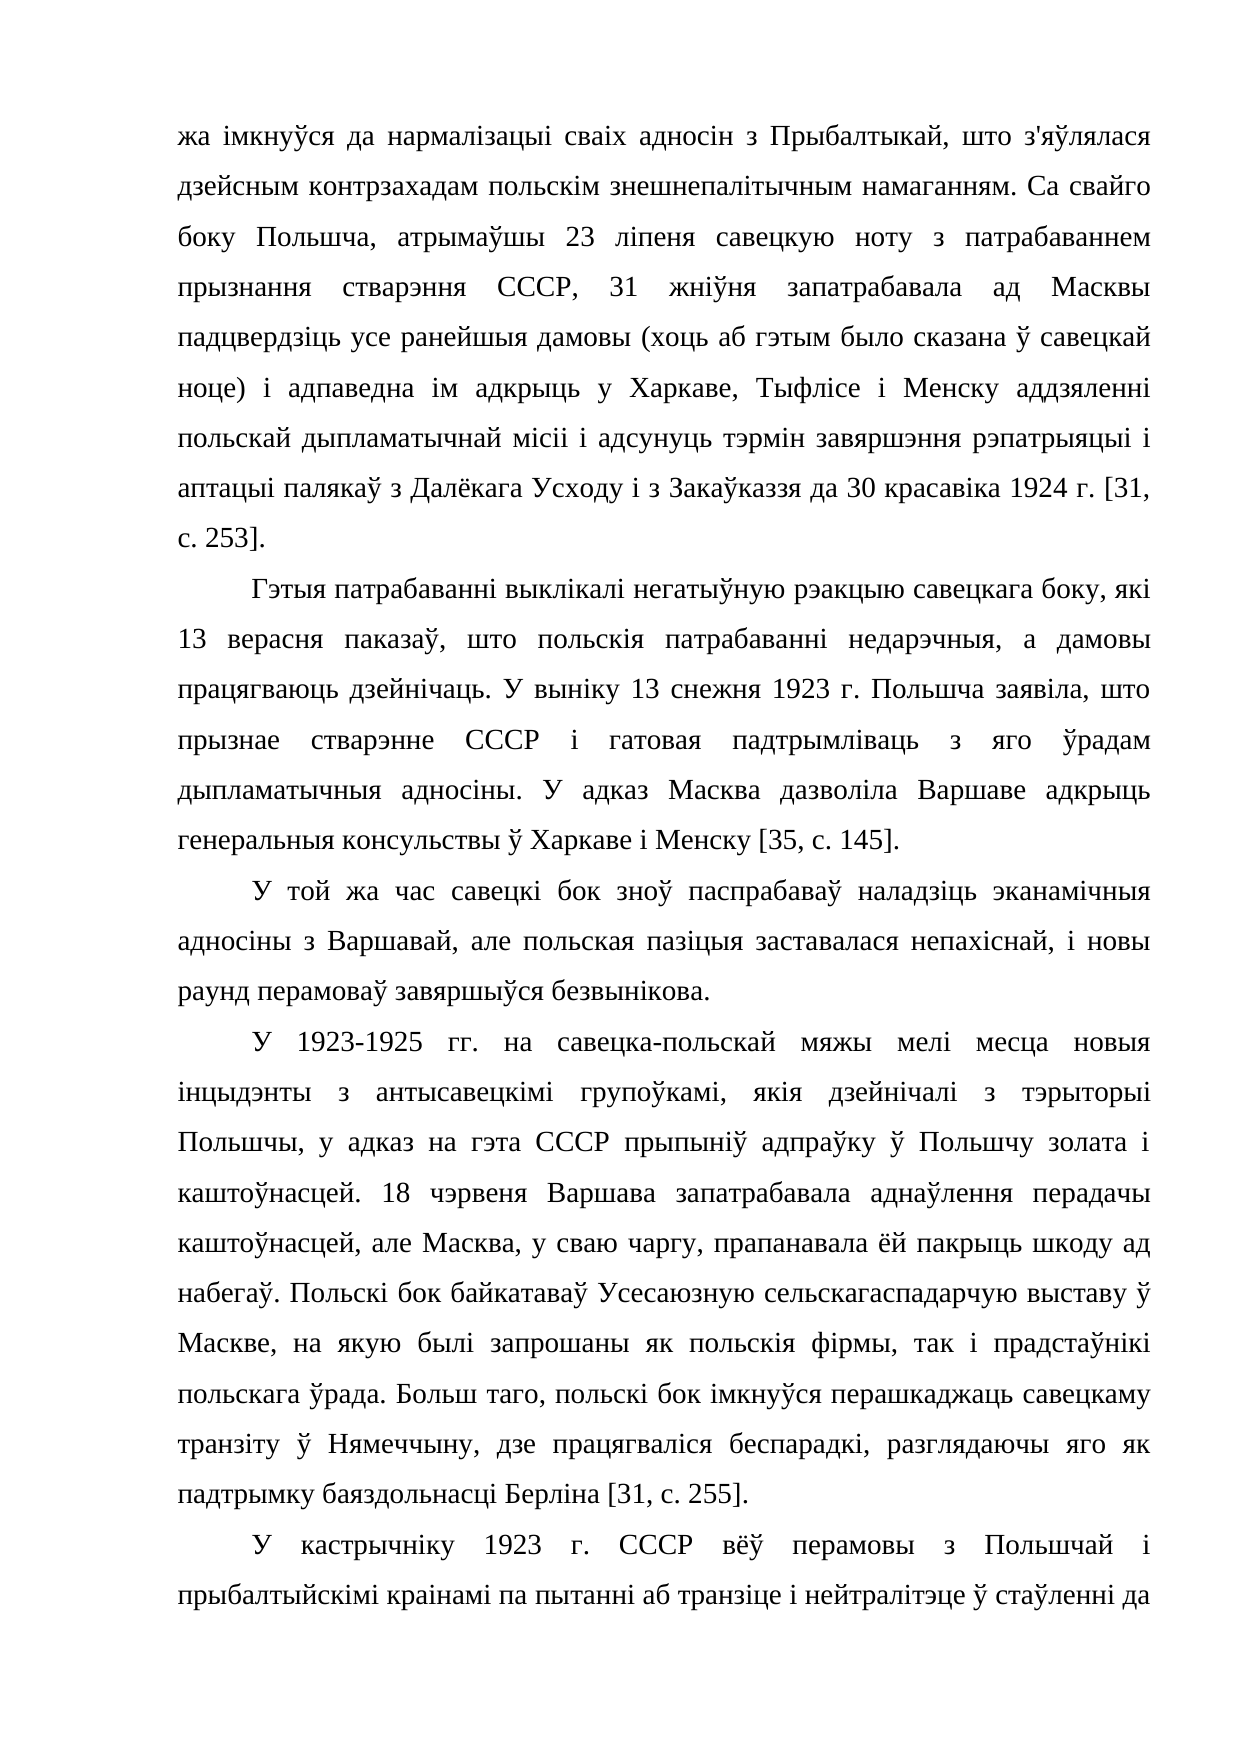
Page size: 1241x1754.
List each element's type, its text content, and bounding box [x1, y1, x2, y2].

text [177, 1527, 1152, 1611]
text Гэтыя патрабаванні выклікалі негатыўную рэакцыю савецкага боку, якi 13 верасня паказаў, што польскія патрабаванні недарэчныя, а дамовы працягваюць дзейнічаць. У выніку 13 снежня 1923 г. Польшча заявіла, што прызнае стварэнне СССР і гатовая падтрымліваць з яго ўрадам дыпламатычныя адносіны. У адказ Масква дазволіла Варшаве адкрыць генеральныя консульствы ў Харкаве і Менску [35, с. 145]. [177, 571, 1152, 856]
text У 1923-1925 гг. на савецка-польскай мяжы мелі месца новыя інцыдэнты з антысавецкімі групоўкамі, якiя дзейнічалі з тэрыторыі Польшчы, у адказ на гэта СССР прыпыніў адпраўку ў Польшчу золата і каштоўнасцей. 18 чэрвеня Варшава запатрабавала аднаўлення перадачы каштоўнасцей, але Масква, у сваю чаргу, прапанавала ёй пакрыць шкоду ад набегаў. Польскі бок байкатаваў Усесаюзную сельскагаспадарчую выставу ў Маскве, на якую былі запрошаны як польскія фірмы, так і прадстаўнiкi польскага ўрада. Больш таго, польскі бок імкнуўся перашкаджаць савецкаму транзіту ў Нямеччыну, дзе працягваліся беспарадкі, разглядаючы яго як падтрымку баяздольнасці Берліна [31, с. 255]. [177, 1024, 1152, 1510]
text У той жа час савецкі бок зноў паспрабаваў наладзіць эканамічныя адносіны з Варшавай, але польская пазіцыя заставалася непахіснай, і новы раунд перамоваў завяршыўся безвынікова. [177, 873, 1152, 1007]
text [177, 118, 1152, 554]
